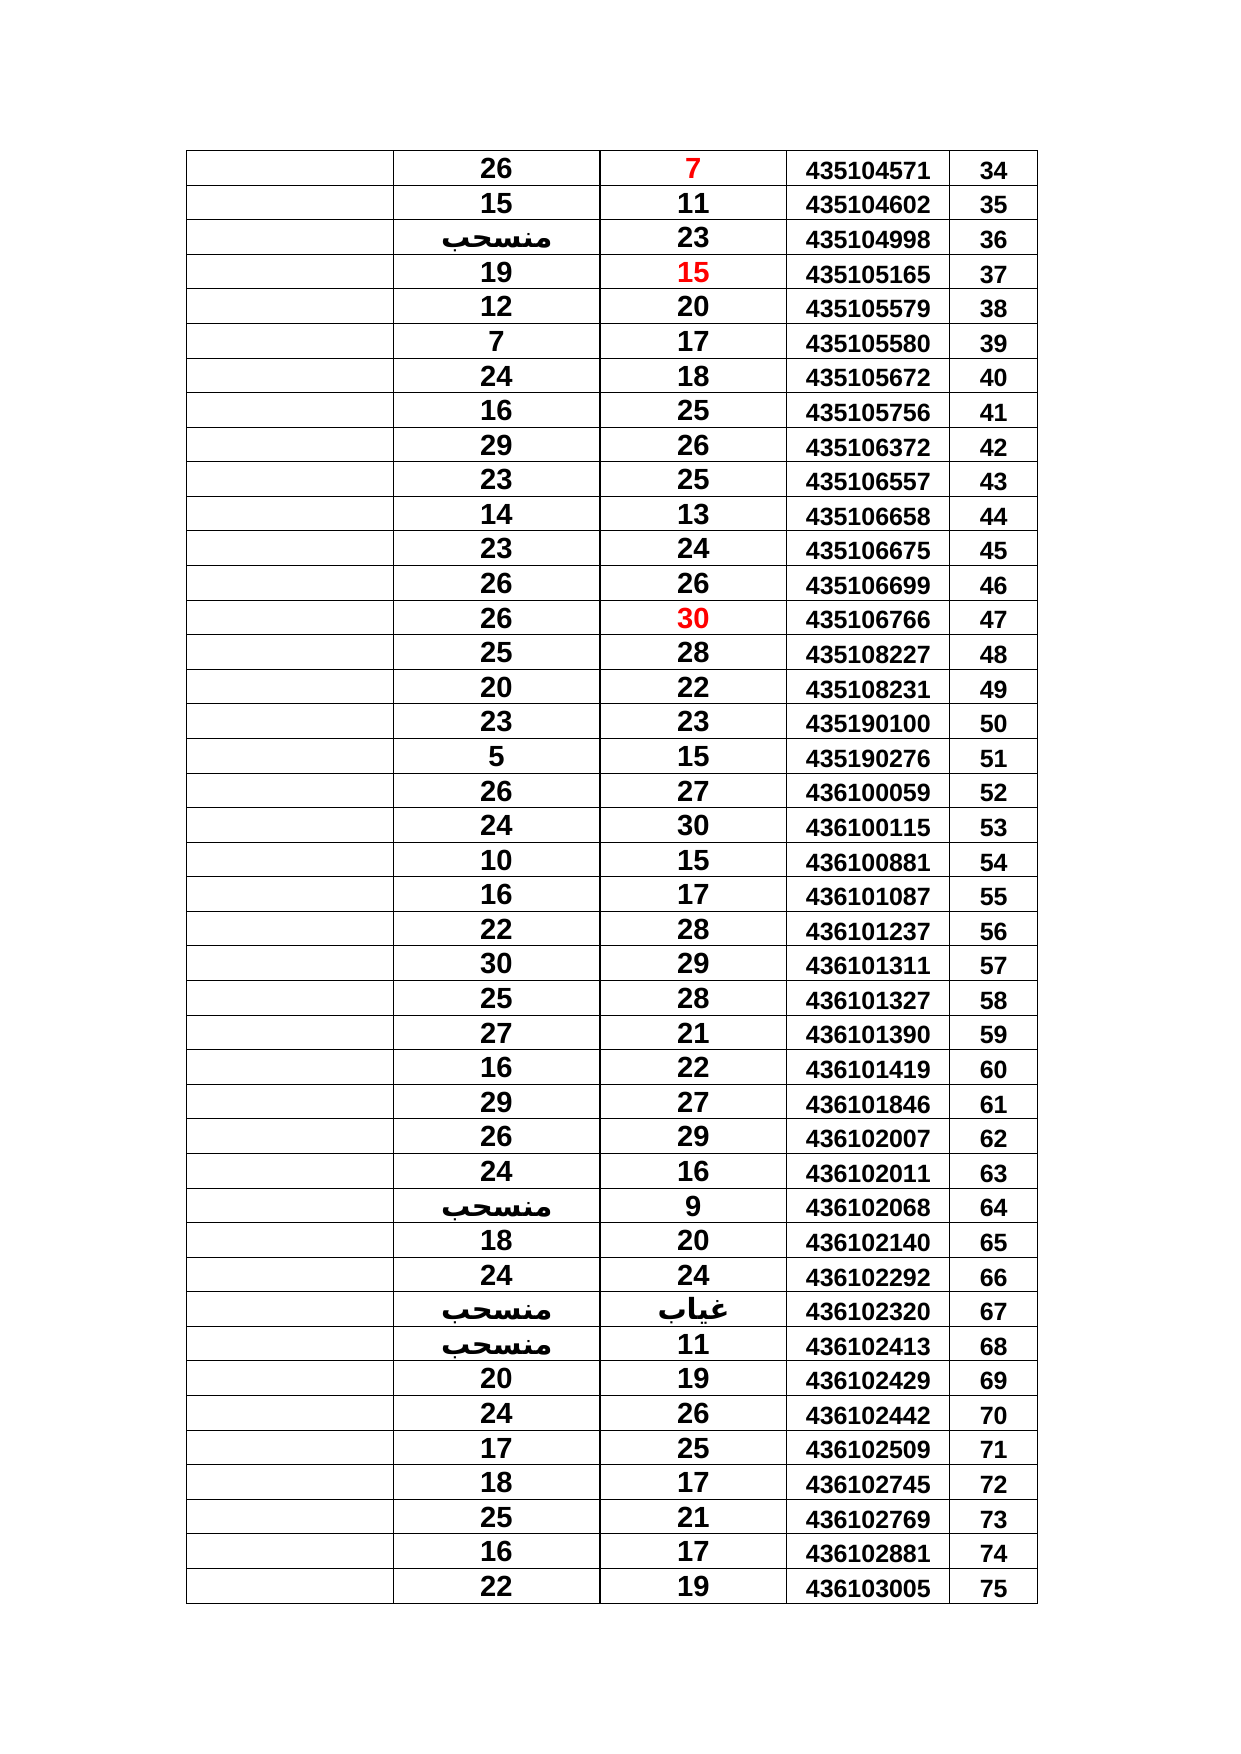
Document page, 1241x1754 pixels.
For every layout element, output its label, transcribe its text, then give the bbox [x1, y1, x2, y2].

table_cell 42 [950, 428, 1037, 461]
table_cell 435104602 [787, 186, 949, 219]
table_cell [187, 531, 393, 565]
table_cell منسحب [394, 1189, 599, 1222]
table_cell 436102413 [787, 1327, 949, 1360]
table_cell 436100059 [787, 774, 949, 807]
table_cell 28 [601, 981, 786, 1014]
table_cell 52 [950, 774, 1037, 807]
table_cell 16 [394, 1534, 599, 1568]
table_cell 5 [394, 739, 599, 772]
table_cell 16 [394, 1050, 599, 1084]
table_cell 435105579 [787, 289, 949, 323]
table_cell [187, 1154, 393, 1187]
table_cell 38 [950, 289, 1037, 323]
table_cell 23 [601, 704, 786, 738]
table_cell 66 [950, 1258, 1037, 1291]
table_cell 26 [601, 1396, 786, 1429]
table_cell 436101390 [787, 1016, 949, 1049]
table_cell 58 [950, 981, 1037, 1014]
table_cell 436101087 [787, 877, 949, 911]
table_cell 41 [950, 393, 1037, 427]
table_cell 436101419 [787, 1050, 949, 1084]
table_cell 15 [394, 186, 599, 219]
table_cell 24 [394, 359, 599, 392]
table_cell 26 [394, 774, 599, 807]
table_cell 71 [950, 1431, 1037, 1464]
table_cell [187, 1465, 393, 1499]
table_cell 54 [950, 843, 1037, 876]
table_cell غياب [601, 1292, 786, 1326]
table_cell 16 [601, 1154, 786, 1187]
table_cell [187, 1431, 393, 1464]
table_cell 435106658 [787, 497, 949, 530]
table_cell 436102769 [787, 1500, 949, 1533]
table_cell 28 [601, 635, 786, 669]
table_cell 67 [950, 1292, 1037, 1326]
table_cell 11 [601, 1327, 786, 1360]
table_cell 20 [601, 1223, 786, 1257]
table_cell [187, 1396, 393, 1429]
table_cell 25 [601, 1431, 786, 1464]
table_cell 20 [394, 1361, 599, 1395]
table_cell 436102745 [787, 1465, 949, 1499]
table_cell 436102007 [787, 1119, 949, 1153]
table_cell 75 [950, 1569, 1037, 1602]
table_cell [187, 877, 393, 911]
table_cell 55 [950, 877, 1037, 911]
table_cell 26 [394, 601, 599, 634]
table_cell 26 [601, 566, 786, 599]
table_cell 7 [601, 151, 786, 184]
table_cell 12 [394, 289, 599, 323]
table_cell [187, 566, 393, 599]
table_cell [187, 220, 393, 254]
table_cell 39 [950, 324, 1037, 357]
table_cell 24 [394, 1396, 599, 1429]
table_cell 17 [394, 1431, 599, 1464]
table_cell 13 [601, 497, 786, 530]
table_cell 18 [394, 1223, 599, 1257]
table_cell [187, 1016, 393, 1049]
table_cell 24 [394, 1258, 599, 1291]
table_cell 29 [394, 428, 599, 461]
table_cell 27 [601, 774, 786, 807]
table_cell 25 [394, 1500, 599, 1533]
table_cell 436102509 [787, 1431, 949, 1464]
table_cell 16 [394, 393, 599, 427]
table_cell [187, 1500, 393, 1533]
table_cell [187, 739, 393, 772]
table_cell 14 [394, 497, 599, 530]
table_cell 435105165 [787, 255, 949, 288]
table_cell 435108227 [787, 635, 949, 669]
table_cell [187, 1085, 393, 1118]
table_cell 51 [950, 739, 1037, 772]
table_cell 20 [394, 670, 599, 703]
table_cell 435105580 [787, 324, 949, 357]
table_cell [187, 151, 393, 184]
table_cell 436102011 [787, 1154, 949, 1187]
table_cell 435106557 [787, 462, 949, 496]
table_cell 436102068 [787, 1189, 949, 1222]
table_cell [187, 462, 393, 496]
table_cell منسحب [394, 220, 599, 254]
table_cell 27 [601, 1085, 786, 1118]
table_cell 35 [950, 186, 1037, 219]
table_cell 47 [950, 601, 1037, 634]
table_cell 23 [394, 462, 599, 496]
table_cell 57 [950, 946, 1037, 980]
table_cell 19 [601, 1361, 786, 1395]
table_cell 34 [950, 151, 1037, 184]
table_cell 436102320 [787, 1292, 949, 1326]
table_cell 435105756 [787, 393, 949, 427]
table_cell 53 [950, 808, 1037, 842]
table_cell 30 [394, 946, 599, 980]
table_cell 60 [950, 1050, 1037, 1084]
table_cell 37 [950, 255, 1037, 288]
table_cell 56 [950, 912, 1037, 945]
table_cell [187, 186, 393, 219]
table_cell [187, 1327, 393, 1360]
table_cell 30 [601, 601, 786, 634]
table_cell 436102442 [787, 1396, 949, 1429]
table_cell 436102429 [787, 1361, 949, 1395]
table_cell 19 [601, 1569, 786, 1602]
table_cell 40 [950, 359, 1037, 392]
table_cell 30 [601, 808, 786, 842]
table_cell 29 [601, 1119, 786, 1153]
table_cell 44 [950, 497, 1037, 530]
table_cell 15 [601, 843, 786, 876]
table_cell [187, 255, 393, 288]
table_cell 25 [394, 635, 599, 669]
table_cell 10 [394, 843, 599, 876]
table_cell 24 [394, 1154, 599, 1187]
table_cell 9 [601, 1189, 786, 1222]
table_cell 435108231 [787, 670, 949, 703]
table_cell 26 [394, 566, 599, 599]
table_cell 74 [950, 1534, 1037, 1568]
table_cell [187, 1292, 393, 1326]
table_cell 36 [950, 220, 1037, 254]
table_cell 65 [950, 1223, 1037, 1257]
table_cell 15 [601, 739, 786, 772]
table_cell [187, 1223, 393, 1257]
table_cell 24 [601, 1258, 786, 1291]
table_cell 61 [950, 1085, 1037, 1118]
table_cell 25 [394, 981, 599, 1014]
table_cell 436101846 [787, 1085, 949, 1118]
table_cell 23 [394, 704, 599, 738]
table_cell 435106372 [787, 428, 949, 461]
table_cell 48 [950, 635, 1037, 669]
table_cell [187, 843, 393, 876]
table_cell 435106699 [787, 566, 949, 599]
table_cell 50 [950, 704, 1037, 738]
table_cell 435105672 [787, 359, 949, 392]
table_cell 43 [950, 462, 1037, 496]
table_cell 21 [601, 1500, 786, 1533]
table_cell 22 [394, 1569, 599, 1602]
table_cell منسحب [394, 1292, 599, 1326]
table_cell 72 [950, 1465, 1037, 1499]
table_cell 29 [601, 946, 786, 980]
table_cell 435190276 [787, 739, 949, 772]
table_cell [187, 393, 393, 427]
table_cell 49 [950, 670, 1037, 703]
table_cell 25 [601, 393, 786, 427]
table_cell 20 [601, 289, 786, 323]
table_cell 436101311 [787, 946, 949, 980]
table_cell [187, 981, 393, 1014]
table_cell [187, 289, 393, 323]
table_cell 436101237 [787, 912, 949, 945]
table_cell 59 [950, 1016, 1037, 1049]
table_cell 24 [394, 808, 599, 842]
table_cell 63 [950, 1154, 1037, 1187]
table_cell [187, 428, 393, 461]
table_cell 436100881 [787, 843, 949, 876]
table_cell 26 [601, 428, 786, 461]
table_cell [187, 704, 393, 738]
table_cell 436101327 [787, 981, 949, 1014]
table_cell 435190100 [787, 704, 949, 738]
table_cell 435106675 [787, 531, 949, 565]
table_cell 21 [601, 1016, 786, 1049]
table_cell [187, 946, 393, 980]
table_cell [187, 359, 393, 392]
table_cell [187, 1258, 393, 1291]
table_cell [187, 808, 393, 842]
table_cell 436102140 [787, 1223, 949, 1257]
table_cell 19 [394, 255, 599, 288]
table_cell 435104998 [787, 220, 949, 254]
table_cell 69 [950, 1361, 1037, 1395]
table_cell 73 [950, 1500, 1037, 1533]
table_cell [187, 774, 393, 807]
table_cell [187, 497, 393, 530]
table_cell [187, 635, 393, 669]
table_cell 435106766 [787, 601, 949, 634]
table_cell 435104571 [787, 151, 949, 184]
table_cell [187, 1361, 393, 1395]
table_cell [187, 324, 393, 357]
table_cell 22 [601, 670, 786, 703]
table_cell 17 [601, 877, 786, 911]
table_cell [187, 670, 393, 703]
table_cell 15 [601, 255, 786, 288]
table_cell 26 [394, 151, 599, 184]
table_cell 27 [394, 1016, 599, 1049]
table_cell [187, 601, 393, 634]
table_cell 23 [394, 531, 599, 565]
table_cell 11 [601, 186, 786, 219]
table_cell 70 [950, 1396, 1037, 1429]
table_cell 68 [950, 1327, 1037, 1360]
table_cell 17 [601, 1465, 786, 1499]
table_cell 45 [950, 531, 1037, 565]
table_cell 62 [950, 1119, 1037, 1153]
table_cell 29 [394, 1085, 599, 1118]
table_cell 436103005 [787, 1569, 949, 1602]
table_cell 24 [601, 531, 786, 565]
table_cell 436100115 [787, 808, 949, 842]
table_cell [187, 1569, 393, 1602]
table_cell 22 [394, 912, 599, 945]
table_cell 16 [394, 877, 599, 911]
table_cell 26 [394, 1119, 599, 1153]
table_cell [187, 1534, 393, 1568]
table_cell منسحب [394, 1327, 599, 1360]
table_cell [187, 1189, 393, 1222]
table_cell 64 [950, 1189, 1037, 1222]
table_cell [187, 912, 393, 945]
table_cell 17 [601, 324, 786, 357]
table_cell 25 [601, 462, 786, 496]
table_cell [187, 1119, 393, 1153]
table_cell 7 [394, 324, 599, 357]
table_cell 22 [601, 1050, 786, 1084]
table_cell 23 [601, 220, 786, 254]
table_cell 17 [601, 1534, 786, 1568]
table_cell 46 [950, 566, 1037, 599]
table_cell 436102881 [787, 1534, 949, 1568]
table_cell 18 [394, 1465, 599, 1499]
table_cell [187, 1050, 393, 1084]
table_cell 28 [601, 912, 786, 945]
table_cell 436102292 [787, 1258, 949, 1291]
table_cell 18 [601, 359, 786, 392]
